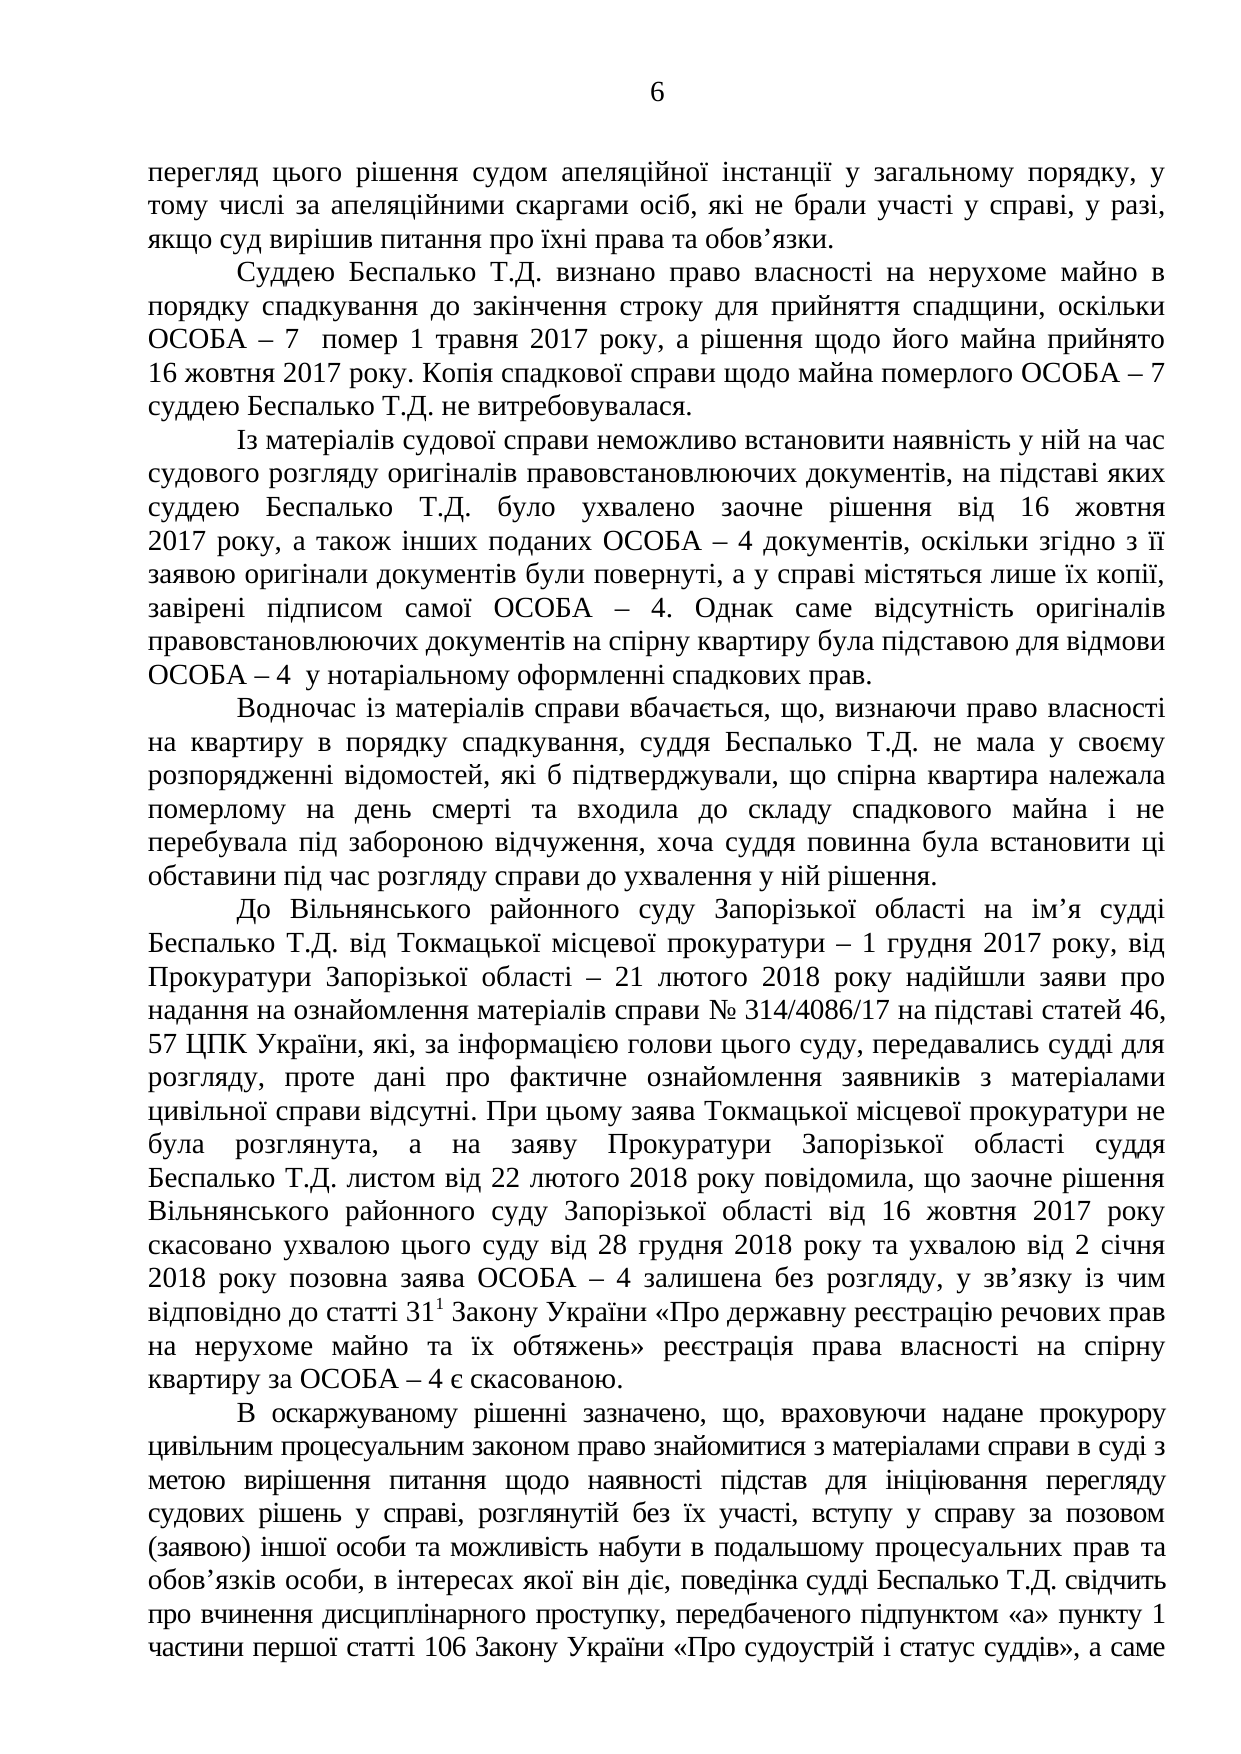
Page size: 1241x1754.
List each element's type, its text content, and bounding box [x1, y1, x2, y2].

text До Вільнянського районного суду Запорізької області на ім’я судді Беспалько Т.Д. від Токмацької місцевої прокуратури – 1 грудня 2017 року, від Прокуратури Запорізької області – 21 лютого 2018 року надійшли заяви про надання на ознайомлення матеріалів справи № 314/4086/17 на підставі статей 46, 57 ЦПК України, які, за інформацією голови цього суду, передавались судді для розгляду, проте дані про фактичне ознайомлення заявників з матеріалами цивільної справи відсутні. При цьому заява Токмацької місцевої прокуратури не була розглянута, а на заяву Прокуратури Запорізької області суддя Беспалько Т.Д. листом від 22 лютого 2018 року повідомила, що заочне рішення Вільнянського районного суду Запорізької області від 16 жовтня 2017 року скасовано ухвалою цього суду від 28 грудня 2018 року та ухвалою від 2 січня 2018 року позовна заява ОСОБА – 4 залишена без розгляду, у зв’язку із чим відповідно до статті 311 Закону України «Про державну реєстрацію речових прав на нерухоме майно та їх обтяжень» реєстрація права власності на спірну квартиру за ОСОБА – 4 є скасованою. [148, 892, 1167, 1395]
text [148, 1395, 1167, 1663]
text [148, 154, 1167, 254]
text Суддею Беспалько Т.Д. визнано право власності на нерухоме майно в порядку спадкування до закінчення строку для прийняття спадщини, оскільки ОСОБА – 7 помер 1 травня 2017 року, а рішення щодо його майна прийнято 16 жовтня 2017 року. Копія спадкової справи щодо майна померлого ОСОБА – 7 суддею Беспалько Т.Д. не витребовувалася. [148, 254, 1167, 422]
text Водночас із матеріалів справи вбачається, що, визнаючи право власності на квартиру в порядку спадкування, суддя Беспалько Т.Д. не мала у своєму розпорядженні відомостей, які б підтверджували, що спірна квартира належала померлому на день смерті та входила до складу спадкового майна і не перебувала під забороною відчуження, хоча суддя повинна була встановити ці обставини під час розгляду справи до ухвалення у ній рішення. [148, 690, 1167, 892]
text Із матеріалів судової справи неможливо встановити наявність у ній на час судового розгляду оригіналів правовстановлюючих документів, на підставі яких суддею Беспалько Т.Д. було ухвалено заочне рішення від 16 жовтня 2017 року, а також інших поданих ОСОБА – 4 документів, оскільки згідно з її заявою оригінали документів були повернуті, а у справі містяться лише їх копії, завірені підписом самої ОСОБА – 4. Однак саме відсутність оригіналів правовстановлюючих документів на спірну квартиру була підставою для відмови ОСОБА – 4 у нотаріальному оформленні спадкових прав. [148, 422, 1167, 690]
